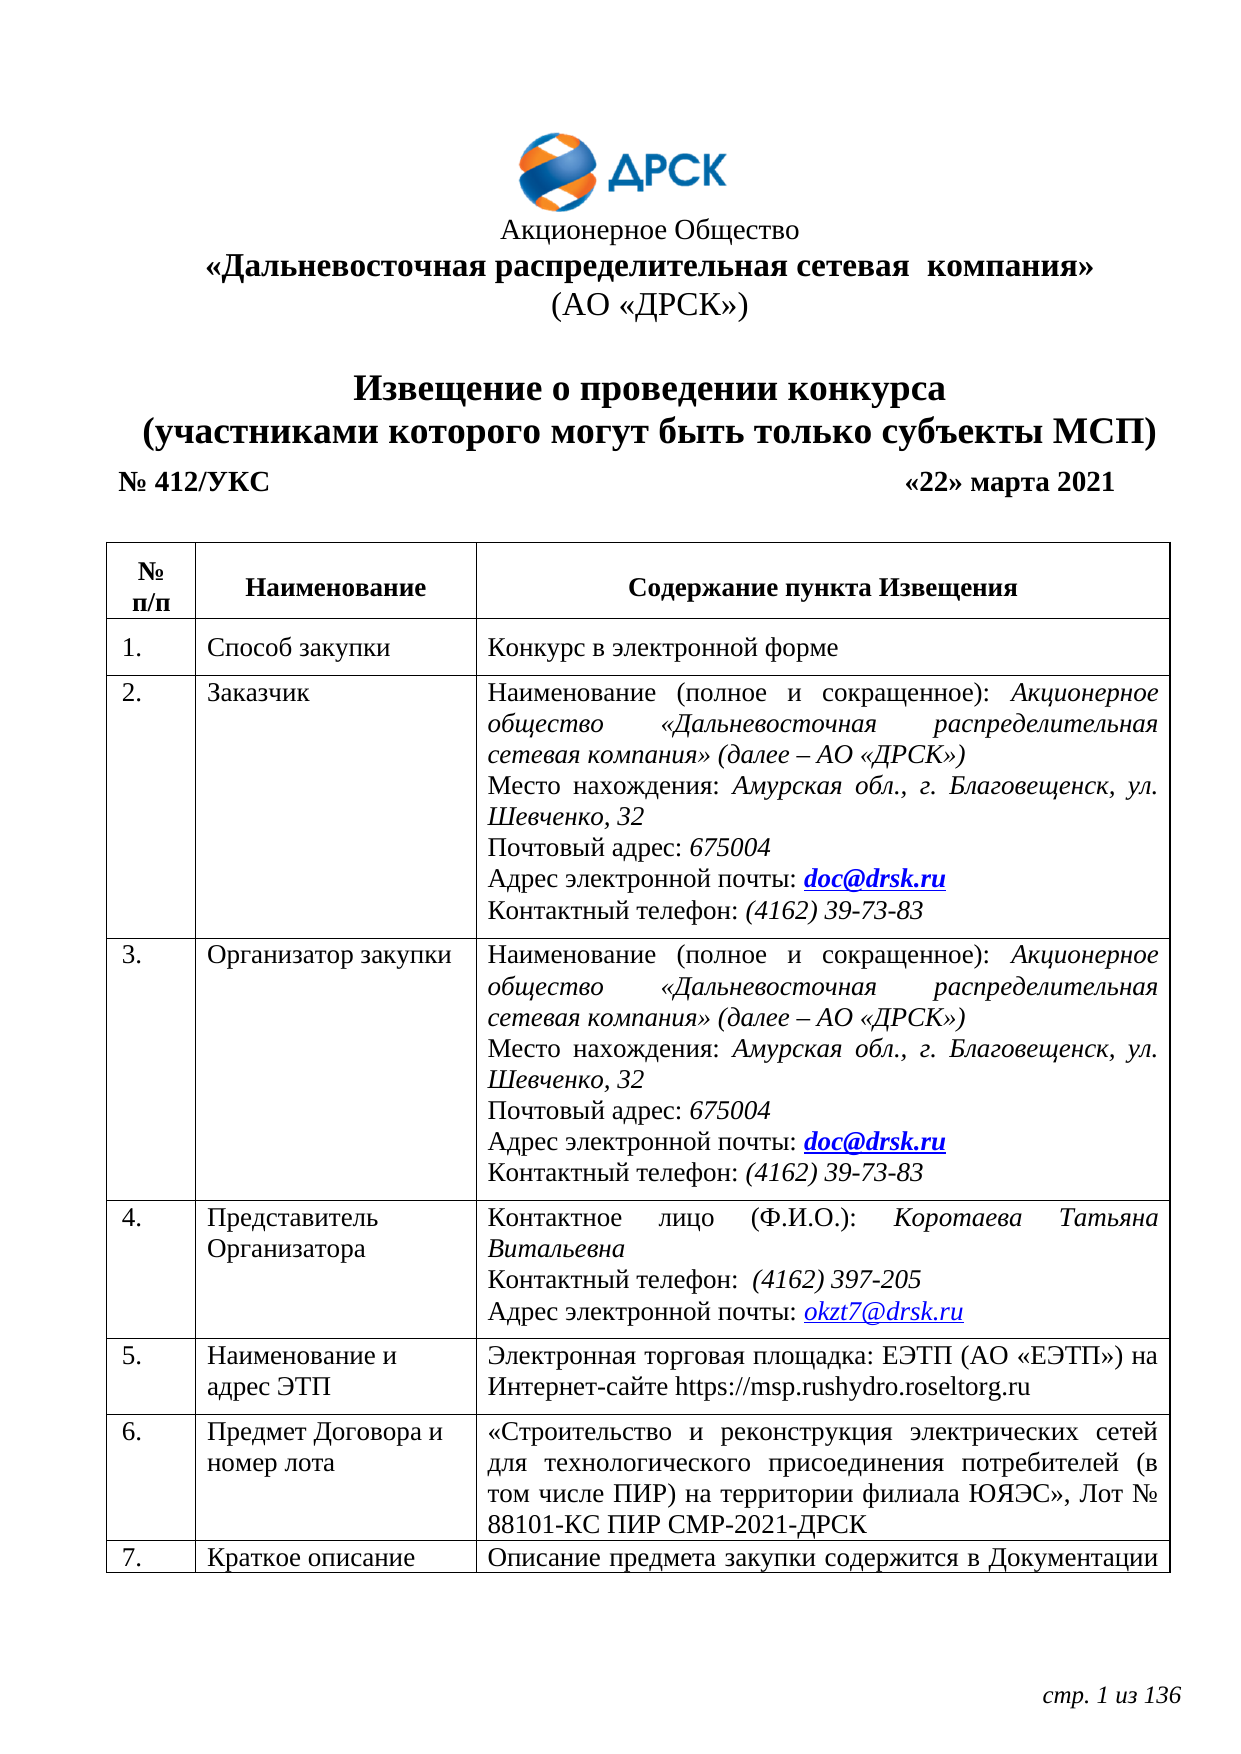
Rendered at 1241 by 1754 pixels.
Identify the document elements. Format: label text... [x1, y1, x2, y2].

table_cell Контактное лицо (Ф.И.О.): Коротаева Татьяна Витальевна Контактный телефон: (4162) 397-205 Адрес электронной почты: okzt7@drsk.ru [477, 1201, 1169, 1338]
table_cell Конкурс в электронной форме [477, 619, 1169, 675]
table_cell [477, 1541, 1169, 1572]
text (АО «ДРСК») [118, 284, 1181, 322]
table_cell Представитель Организатора [196, 1201, 476, 1338]
table_cell Наименование (полное и сокращенное): Акционерное общество «Дальневосточная распределительная сетевая компания» (далее – АО «ДРСК») Место нахождения: Амурская обл., г. Благовещенск, ул. Шевченко, 32 Почтовый адрес: 675004 Адрес электронной почты: doc@drsk.ru Контактный телефон: (4162) 39-73-83 [477, 676, 1169, 937]
table_header № п/п [107, 543, 195, 617]
table_cell [107, 676, 195, 937]
table_cell [107, 619, 195, 675]
table_cell Наименование и адрес ЭТП [196, 1339, 476, 1414]
table_cell Электронная торговая площадка: ЕЭТП (АО «ЕЭТП») на Интернет-сайте https://msp.rushydro.roseltorg.ru [477, 1339, 1169, 1414]
table_header Содержание пункта Извещения [477, 543, 1169, 617]
text Извещение о проведении конкурса (участниками которого могут быть только субъекты МСП) [118, 366, 1181, 452]
table_cell Заказчик [196, 676, 476, 937]
table_header Наименование [196, 543, 476, 617]
text № 412/УКС «22» марта 2021 [118, 464, 1181, 498]
table_cell [107, 1339, 195, 1414]
table_cell [107, 1415, 195, 1540]
table_cell Наименование (полное и сокращенное): Акционерное общество «Дальневосточная распределительная сетевая компания» (далее – АО «ДРСК») Место нахождения: Амурская обл., г. Благовещенск, ул. Шевченко, 32 Почтовый адрес: 675004 Адрес электронной почты: doc@drsk.ru Контактный телефон: (4162) 39-73-83 [477, 939, 1169, 1200]
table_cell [196, 1541, 476, 1572]
table_cell Способ закупки [196, 619, 476, 675]
table_cell [107, 939, 195, 1200]
text Акционерное Общество [118, 212, 1181, 245]
picture [515, 130, 742, 212]
table_cell «Строительство и реконструкция электрических сетей для технологического присоединения потребителей (в том числе ПИР) на территории филиала ЮЯЭС», Лот № 88101-КС ПИР СМР-2021-ДРСК [477, 1415, 1169, 1540]
table_cell Предмет Договора и номер лота [196, 1415, 476, 1540]
table_cell Организатор закупки [196, 939, 476, 1200]
table_cell [107, 1541, 195, 1572]
table_cell [107, 1201, 195, 1338]
text «Дальневосточная распределительная сетевая компания» [118, 245, 1181, 284]
